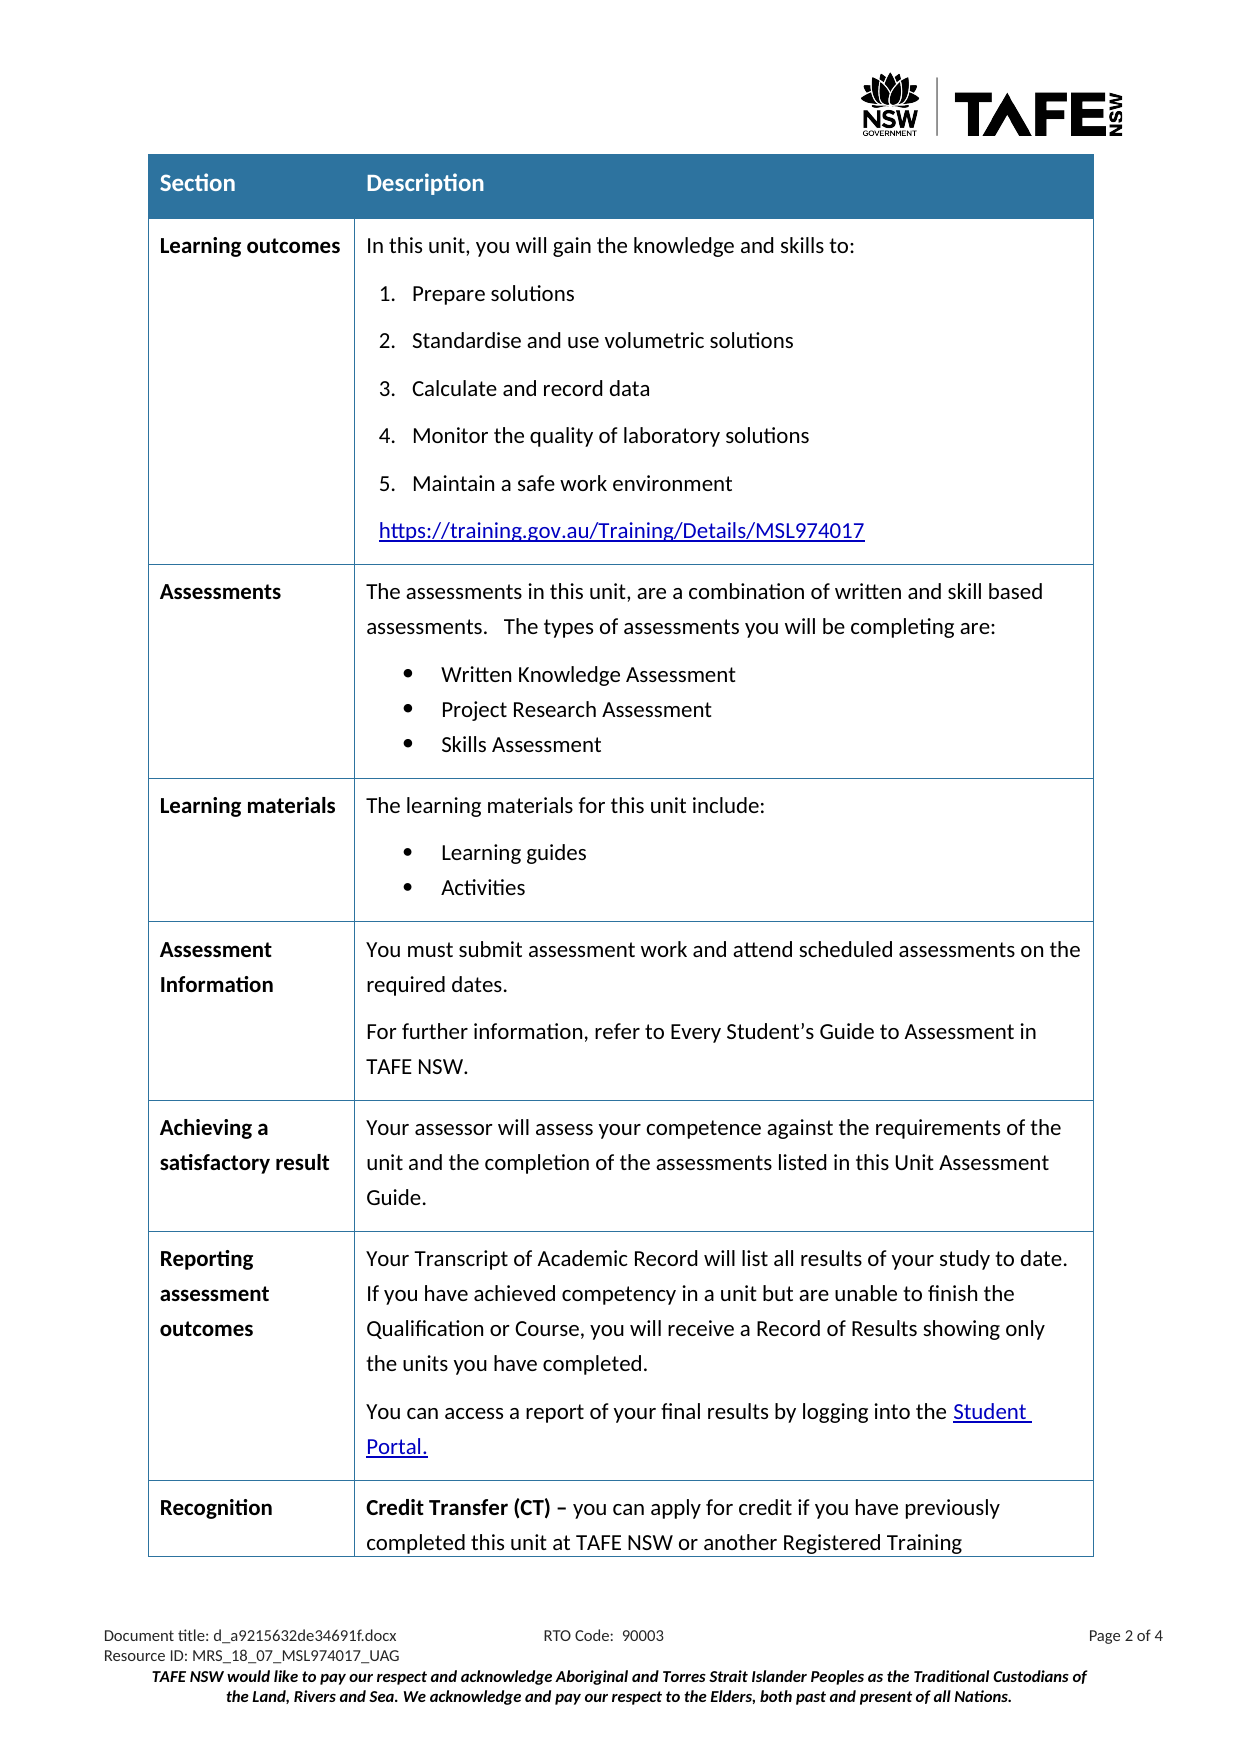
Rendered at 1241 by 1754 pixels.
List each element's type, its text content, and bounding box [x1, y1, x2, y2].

table_header Description [355, 155, 1093, 218]
table_cell Achieving a satisfactory result [149, 1101, 354, 1231]
table_cell Learning materials [149, 779, 354, 921]
table_cell In this unit, you will gain the knowledge and skills to: Prepare solutions Standardise and use volumetric solutions Calculate and record data Monitor the quality of laboratory solutions Maintain a safe work environment https://training.gov.au/Training/Details/MSL974017 [355, 219, 1093, 564]
table_cell Your Transcript of Academic Record will list all results of your study to date. If you have achieved competency in a unit but are unable to finish the Qualification or Course, you will receive a Record of Results showing only the units you have completed. You can access a report of your final results by logging into the Student Portal. [355, 1232, 1093, 1479]
table_cell Learning outcomes [149, 219, 354, 564]
table_cell Recognition [149, 1481, 354, 1556]
table_cell Assessment Information [149, 922, 354, 1100]
table_cell Reporting assessment outcomes [149, 1232, 354, 1479]
table_cell Assessments [149, 565, 354, 777]
table_cell The assessments in this unit, are a combination of written and skill based assessments. The types of assessments you will be completing are: Written Knowledge Assessment Project Research Assessment Skills Assessment [355, 565, 1093, 777]
table_header Section [149, 155, 354, 218]
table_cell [355, 1481, 1093, 1556]
table_cell The learning materials for this unit include: Learning guides Activities [355, 779, 1093, 921]
table_cell You must submit assessment work and attend scheduled assessments on the required dates. For further information, refer to Every Student’s Guide to Assessment in TAFE NSW. [355, 922, 1093, 1100]
picture [861, 71, 1123, 137]
table_cell Your assessor will assess your competence against the requirements of the unit and the completion of the assessments listed in this Unit Assessment Guide. [355, 1101, 1093, 1231]
